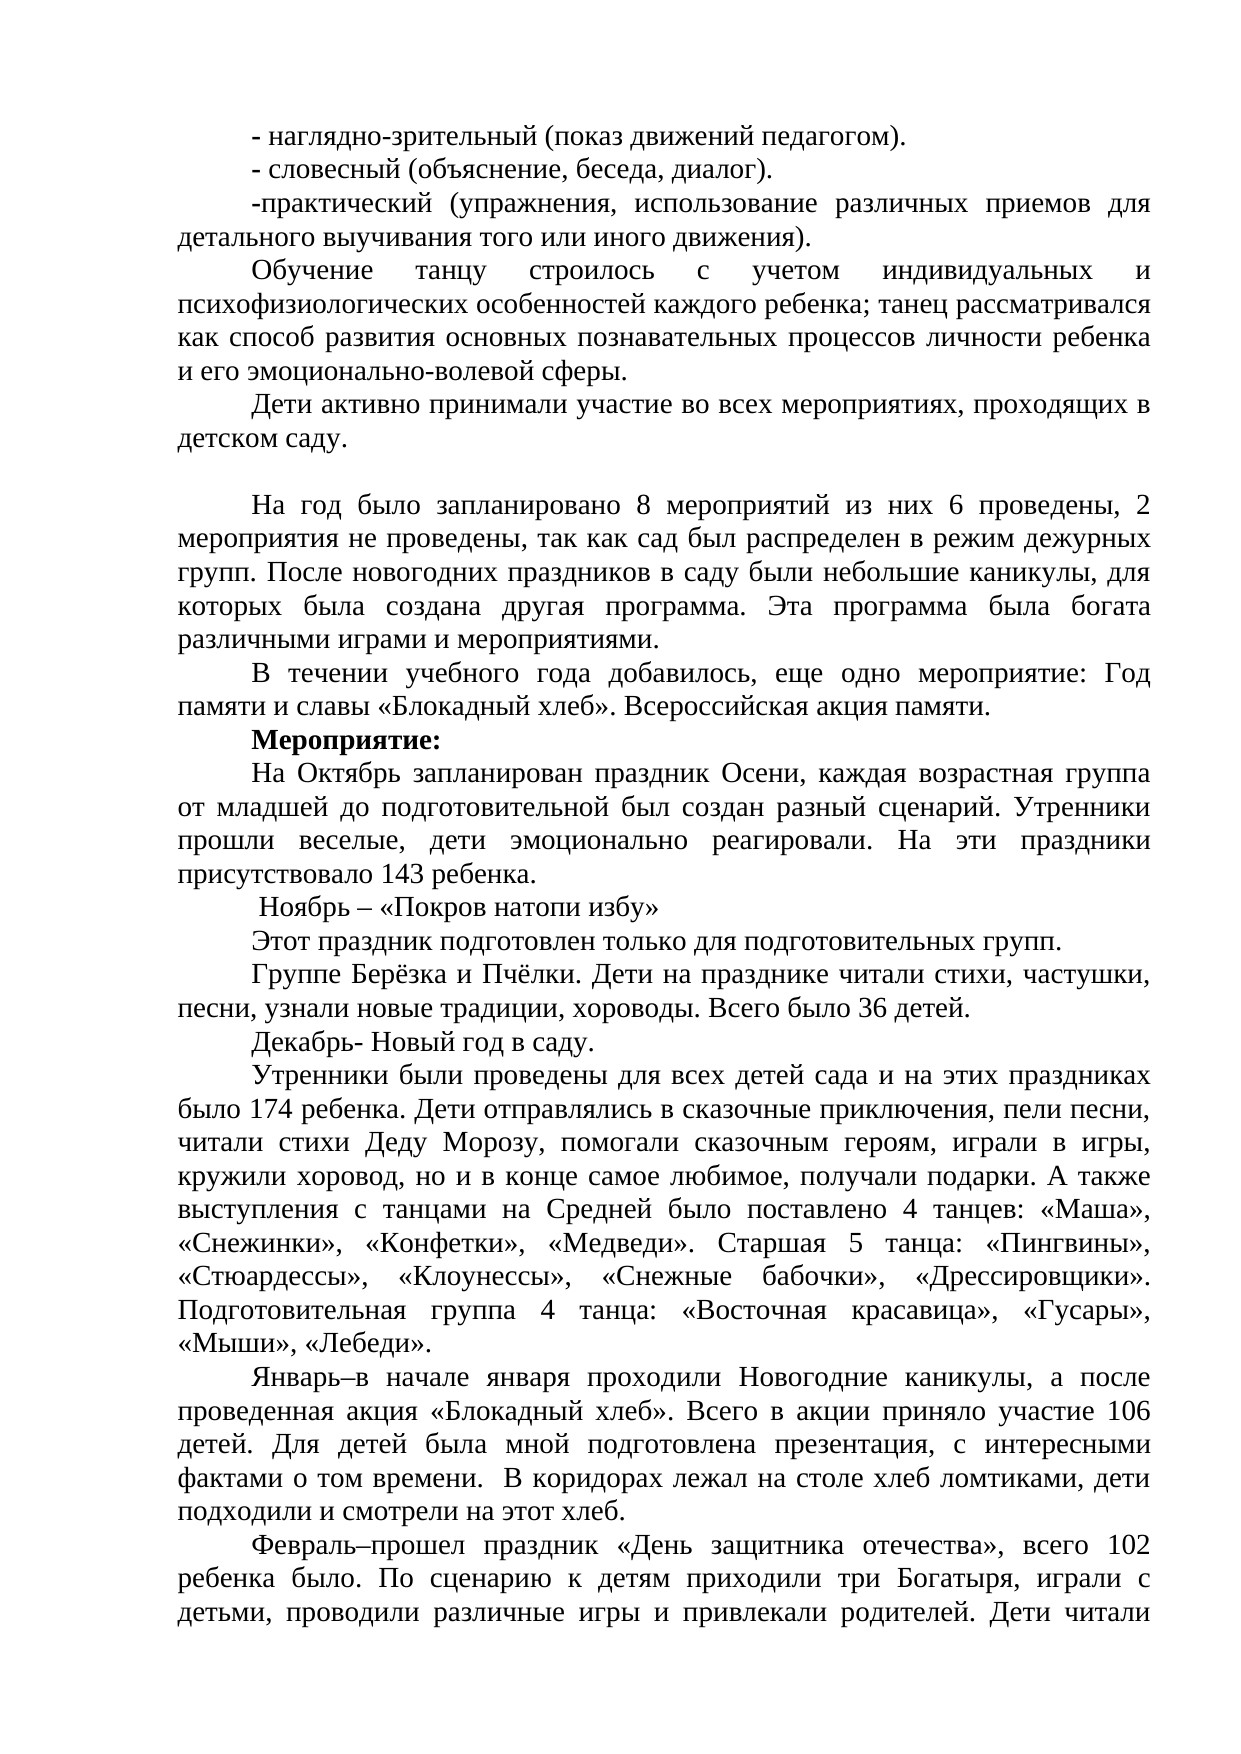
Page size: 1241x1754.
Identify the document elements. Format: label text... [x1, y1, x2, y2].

text Этот праздник подготовлен только для подготовительных групп. [177, 923, 1152, 957]
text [177, 1527, 1152, 1627]
text Утренники были проведены для всех детей сада и на этих праздниках было 174 ребенка. Дети отправлялись в сказочные приключения, пели песни, читали стихи Деду Морозу, помогали сказочным героям, играли в игры, кружили хоровод, но и в конце самое любимое, получали подарки. А также выступления с танцами на Средней было поставлено 4 танцев: «Маша», «Снежинки», «Конфетки», «Медведи». Старшая 5 танца: «Пингвины», «Стюардессы», «Клоунессы», «Снежные бабочки», «Дрессировщики». Подготовительная группа 4 танца: «Восточная красавица», «Гусары», «Мыши», «Лебеди». [177, 1057, 1152, 1359]
text Мероприятие: [177, 722, 1152, 755]
text Январь–в начале января проходили Новогодние каникулы, а после проведенная акция «Блокадный хлеб». Всего в акции приняло участие 106 детей. Для детей была мной подготовлена презентация, с интересными фактами о том времени. В коридорах лежал на столе хлеб ломтиками, дети подходили и смотрели на этот хлеб. [177, 1359, 1152, 1527]
text -практический (упражнения, использование различных приемов для детального выучивания того или иного движения). [177, 185, 1152, 252]
text В течении учебного года добавилось, еще одно мероприятие: Год памяти и славы «Блокадный хлеб». Всероссийская акция памяти. [177, 655, 1152, 722]
text Ноябрь – «Покров натопи избу» [177, 889, 1152, 923]
text Группе Берёзка и Пчёлки. Дети на празднике читали стихи, частушки, песни, узнали новые традиции, хороводы. Всего было 36 детей. [177, 957, 1152, 1024]
text Декабрь- Новый год в саду. [177, 1024, 1152, 1057]
text На Октябрь запланирован праздник Осени, каждая возрастная группа от младшей до подготовительной был создан разный сценарий. Утренники прошли веселые, дети эмоционально реагировали. На эти праздники присутствовало 143 ребенка. [177, 755, 1152, 889]
text - наглядно-зрительный (показ движений педагогом). [177, 118, 1152, 152]
text На год было запланировано 8 мероприятий из них 6 проведены, 2 мероприятия не проведены, так как сад был распределен в режим дежурных групп. После новогодних праздников в саду были небольшие каникулы, для которых была создана другая программа. Эта программа была богата различными играми и мероприятиями. [177, 487, 1152, 655]
text - словесный (объяснение, беседа, диалог). [177, 152, 1152, 185]
text Дети активно принимали участие во всех мероприятиях, проходящих в детском саду. [177, 386, 1152, 453]
text Обучение танцу строилось с учетом индивидуальных и психофизиологических особенностей каждого ребенка; танец рассматривался как способ развития основных познавательных процессов личности ребенка и его эмоционально-волевой сферы. [177, 252, 1152, 386]
